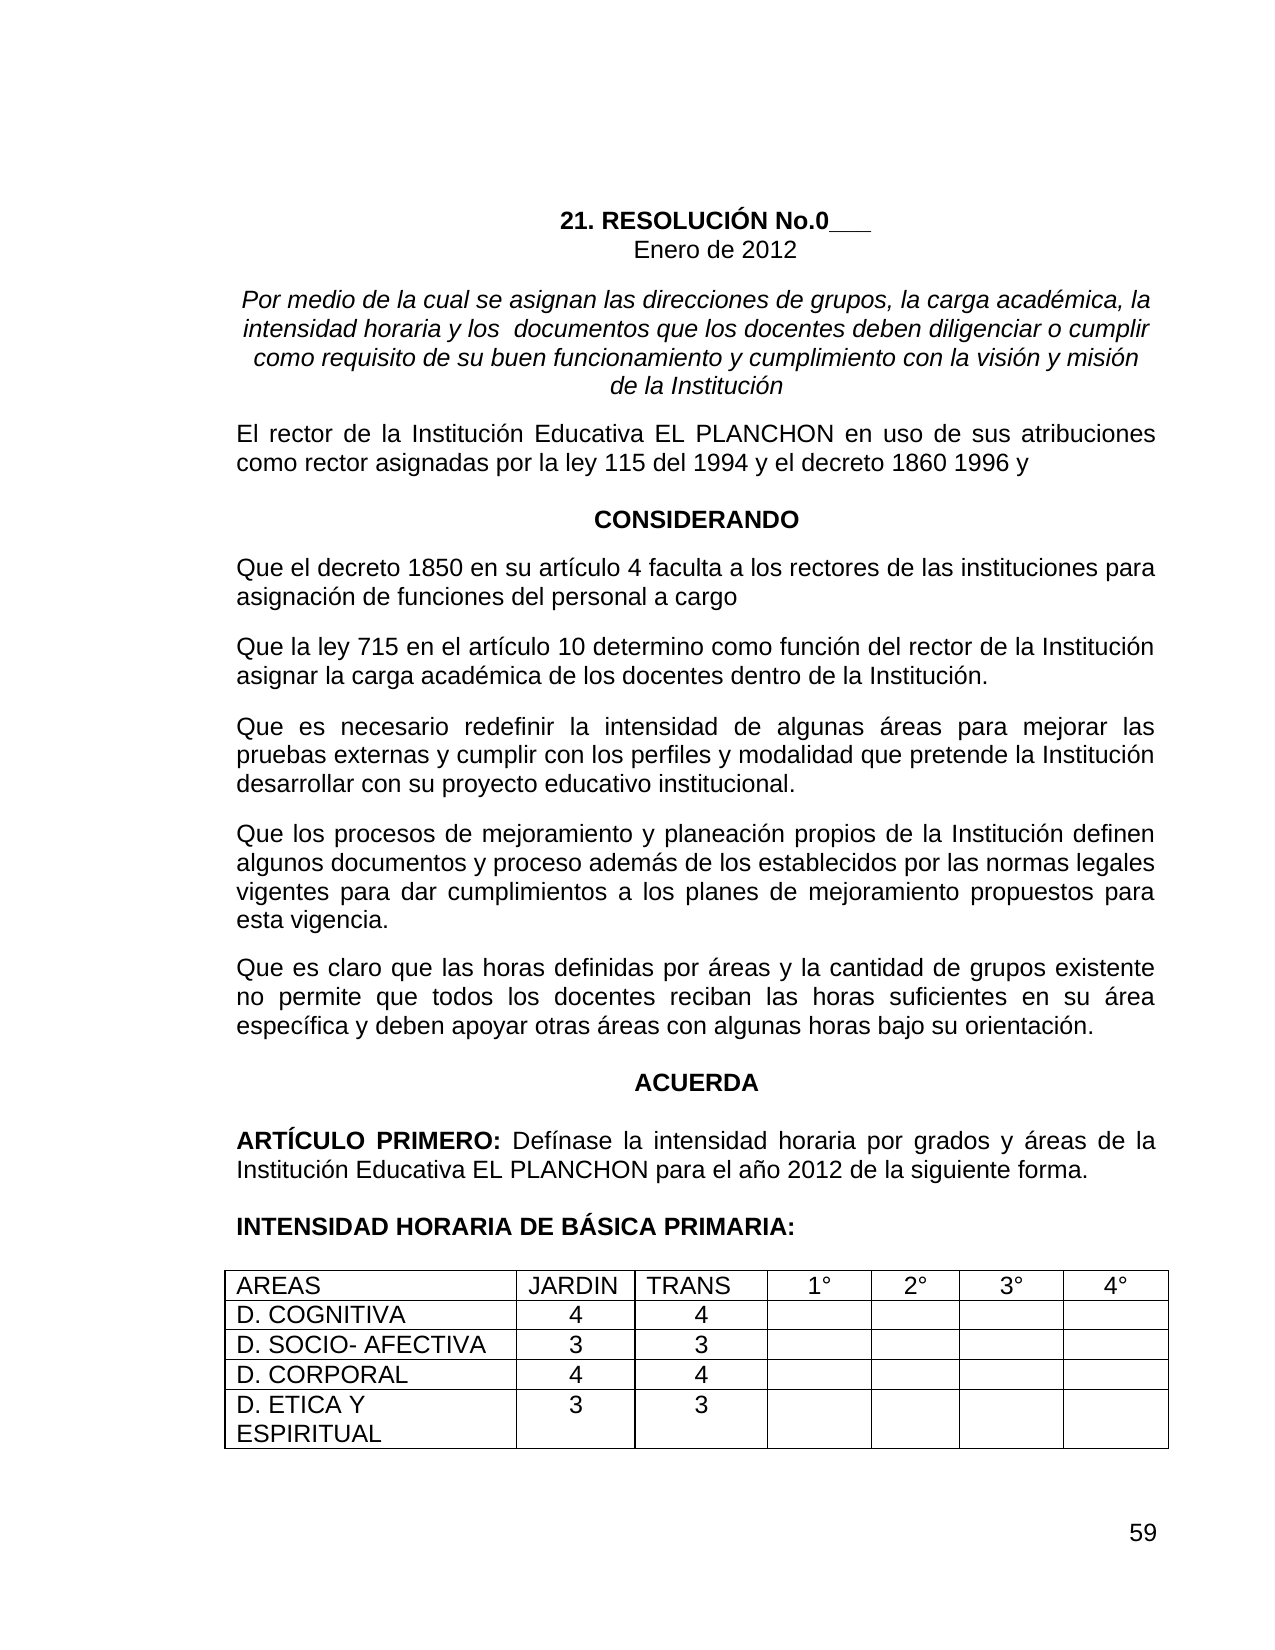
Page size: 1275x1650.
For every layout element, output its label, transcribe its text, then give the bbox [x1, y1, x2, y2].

table_cell 4 [636, 1301, 767, 1329]
table_header AREAS [226, 1271, 516, 1299]
table_cell [960, 1390, 1063, 1447]
table_cell [768, 1330, 871, 1359]
table_cell D. COGNITIVA [226, 1301, 516, 1329]
text Que la ley 715 en el artículo 10 determino como función del rector de la Institución asignar la carga académica de los docentes dentro de la Institución. [236, 632, 1157, 690]
table_cell [872, 1301, 959, 1329]
text CONSIDERANDO [236, 505, 1157, 534]
table_cell [872, 1360, 959, 1389]
table_cell [1064, 1390, 1168, 1447]
table_cell [1064, 1301, 1168, 1329]
text Que el decreto 1850 en su artículo 4 faculta a los rectores de las instituciones para asignación de funciones del personal a cargo [236, 553, 1157, 611]
table_cell [872, 1390, 959, 1447]
table_cell [768, 1390, 871, 1447]
table_cell [960, 1330, 1063, 1359]
text Enero de 2012 [274, 235, 1157, 263]
table_header 2° [872, 1271, 959, 1299]
table_cell D. CORPORAL [226, 1360, 516, 1389]
text Que es necesario redefinir la intensidad de algunas áreas para mejorar las pruebas externas y cumplir con los perfiles y modalidad que pretende la Institución desarrollar con su proyecto educativo institucional. [236, 711, 1157, 798]
table_cell [1064, 1360, 1168, 1389]
table_cell [768, 1360, 871, 1389]
text ARTÍCULO PRIMERO: Defínase la intensidad horaria por grados y áreas de la Institución Educativa EL PLANCHON para el año 2012 de la siguiente forma. [236, 1126, 1157, 1183]
table_cell 3 [517, 1390, 634, 1447]
table_cell [960, 1301, 1063, 1329]
table_cell 3 [517, 1330, 634, 1359]
text ACUERDA [236, 1068, 1157, 1097]
table_cell [1064, 1330, 1168, 1359]
table_cell 3 [636, 1390, 767, 1447]
table_cell 4 [636, 1360, 767, 1389]
table_header 3° [960, 1271, 1063, 1299]
table_cell [768, 1301, 871, 1329]
table_cell 4 [517, 1360, 634, 1389]
table_cell 3 [636, 1330, 767, 1359]
text Por medio de la cual se asignan las direcciones de grupos, la carga académica, la intensidad horaria y los documentos que los docentes deben diligenciar o cumplir como requisito de su buen funcionamiento y cumplimiento con la visión y misión de la Institución [236, 285, 1157, 400]
text 21. RESOLUCIÓN No.0___ [274, 206, 1157, 235]
table_header 1° [768, 1271, 871, 1299]
table_cell [872, 1330, 959, 1359]
text Que es claro que las horas definidas por áreas y la cantidad de grupos existente no permite que todos los docentes reciban las horas suficientes en su área específica y deben apoyar otras áreas con algunas horas bajo su orientación. [236, 953, 1157, 1040]
text INTENSIDAD HORARIA DE BÁSICA PRIMARIA: [236, 1212, 1157, 1241]
table_cell D. SOCIO- AFECTIVA [226, 1330, 516, 1359]
table_cell 4 [517, 1301, 634, 1329]
table_header 4° [1064, 1271, 1168, 1299]
table_header TRANS [636, 1271, 767, 1299]
text Que los procesos de mejoramiento y planeación propios de la Institución definen algunos documentos y proceso además de los establecidos por las normas legales vigentes para dar cumplimientos a los planes de mejoramiento propuestos para esta vigencia. [236, 819, 1157, 934]
table_header JARDIN [517, 1271, 634, 1299]
text El rector de la Institución Educativa EL PLANCHON en uso de sus atribuciones como rector asignadas por la ley 115 del 1994 y el decreto 1860 1996 y [236, 419, 1157, 477]
table_cell [960, 1360, 1063, 1389]
table_cell D. ETICA Y ESPIRITUAL [226, 1390, 516, 1447]
